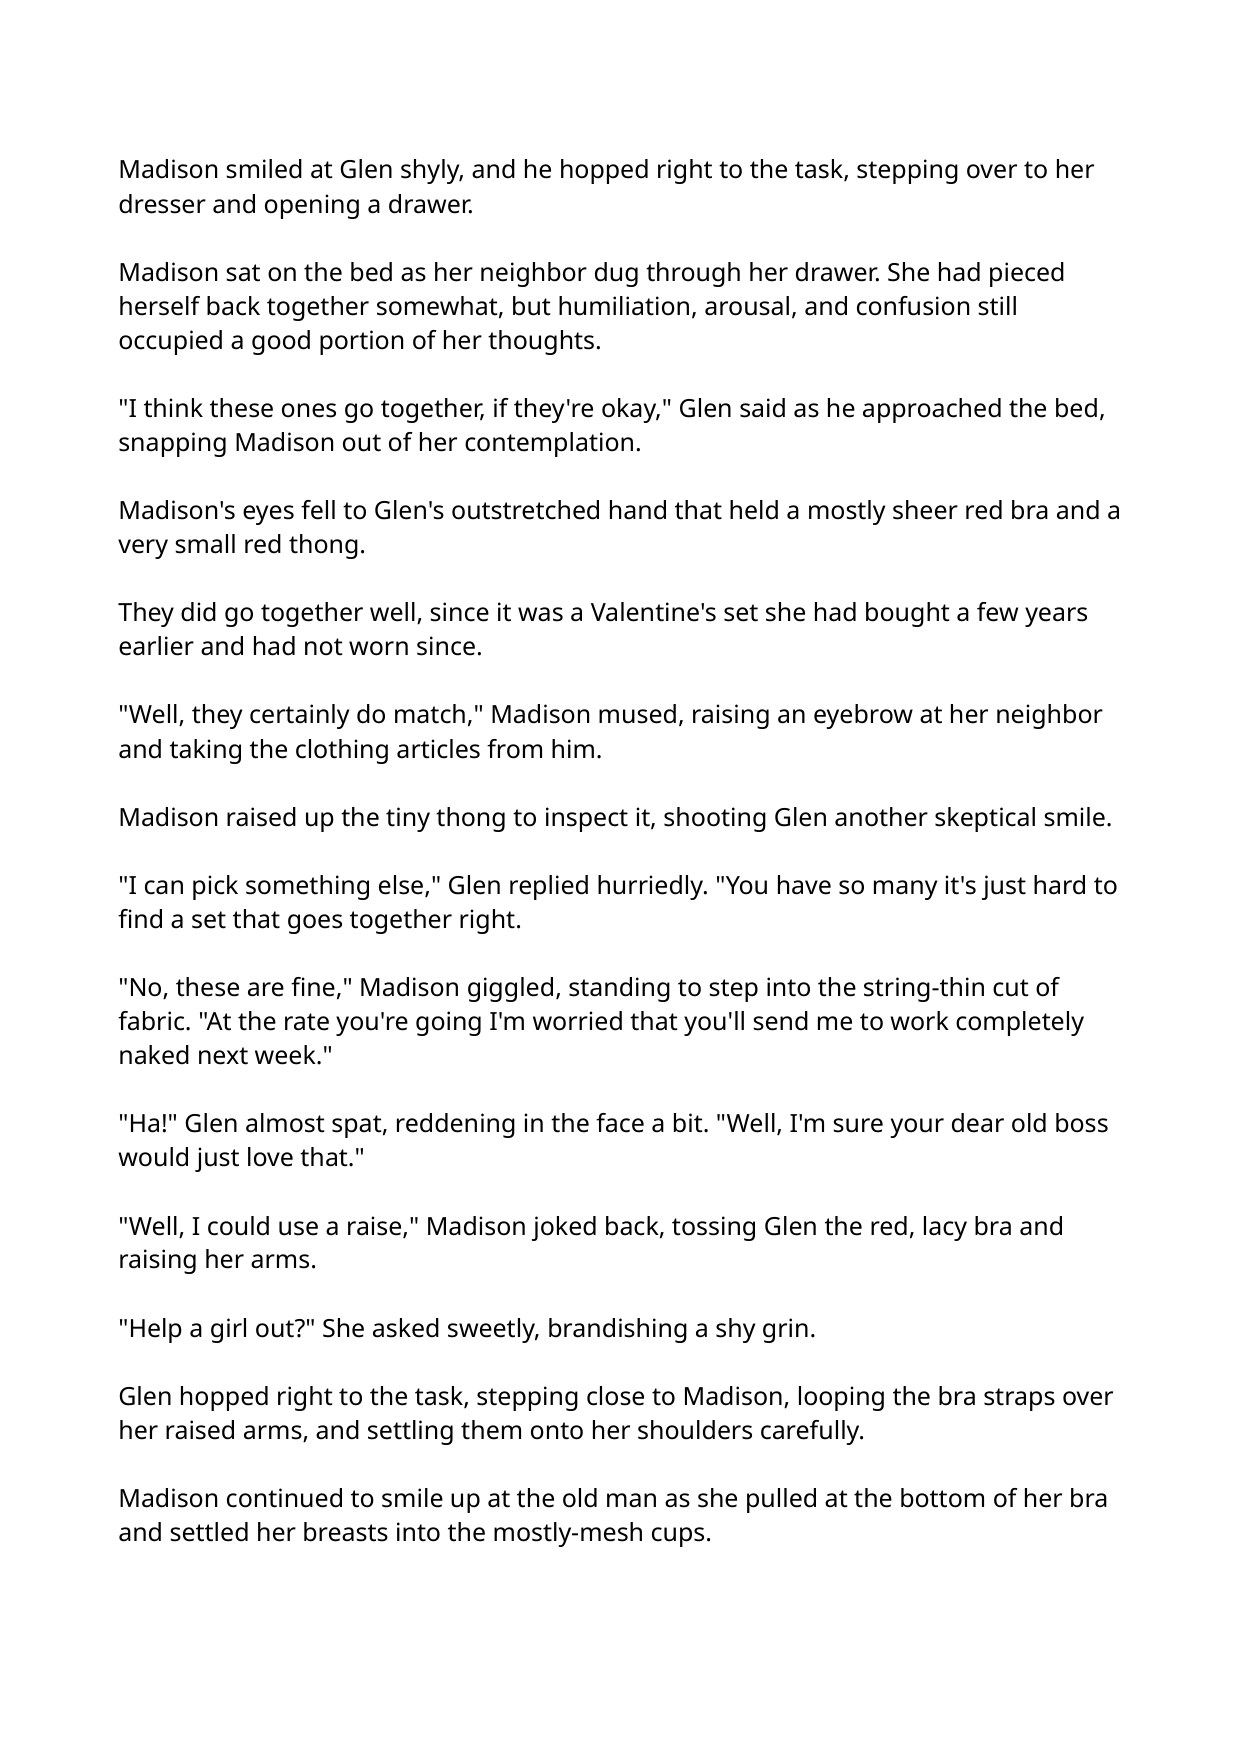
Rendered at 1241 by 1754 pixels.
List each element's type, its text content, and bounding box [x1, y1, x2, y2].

text "I think these ones go together, if they're okay," Glen said as he approached the bed, snapping Madison out of her contemplation. [118, 391, 1122, 459]
text They did go together well, since it was a Valentine's set she had bought a few years earlier and had not worn since. [118, 595, 1122, 663]
text "Well, they certainly do match," Madison mused, raising an eyebrow at her neighbor and taking the clothing articles from him. [118, 697, 1122, 765]
text "Help a girl out?" She asked sweetly, brandishing a shy grin. [118, 1310, 1122, 1344]
text "I can pick something else," Glen replied hurriedly. "You have so many it's just hard to find a set that goes together right. [118, 867, 1122, 936]
text Glen hopped right to the task, stepping close to Madison, looping the bra straps over her raised arms, and settling them onto her shoulders carefully. [118, 1378, 1122, 1447]
text Madison sat on the bed as her neighbor dug through her drawer. She had pieced herself back together somewhat, but humiliation, arousal, and confusion still occupied a good portion of her thoughts. [118, 254, 1122, 357]
text Madison raised up the tiny thong to inspect it, shooting Glen another skeptical smile. [118, 799, 1122, 833]
text "Well, I could use a raise," Madison joked back, tossing Glen the red, lacy bra and raising her arms. [118, 1208, 1122, 1276]
text Madison continued to smile up at the old man as she pulled at the bottom of her bra and settled her breasts into the mostly-mesh cups. [118, 1481, 1122, 1549]
text Madison smiled at Glen shyly, and he hopped right to the task, stepping over to her dresser and opening a drawer. [118, 152, 1122, 220]
text "Ha!" Glen almost spat, reddening in the face a bit. "Well, I'm sure your dear old boss would just love that." [118, 1106, 1122, 1174]
text "No, these are fine," Madison giggled, standing to step into the string-thin cut of fabric. "At the rate you're going I'm worried that you'll send me to work completely naked next week." [118, 970, 1122, 1072]
text Madison's eyes fell to Glen's outstretched hand that held a mostly sheer red bra and a very small red thong. [118, 493, 1122, 561]
